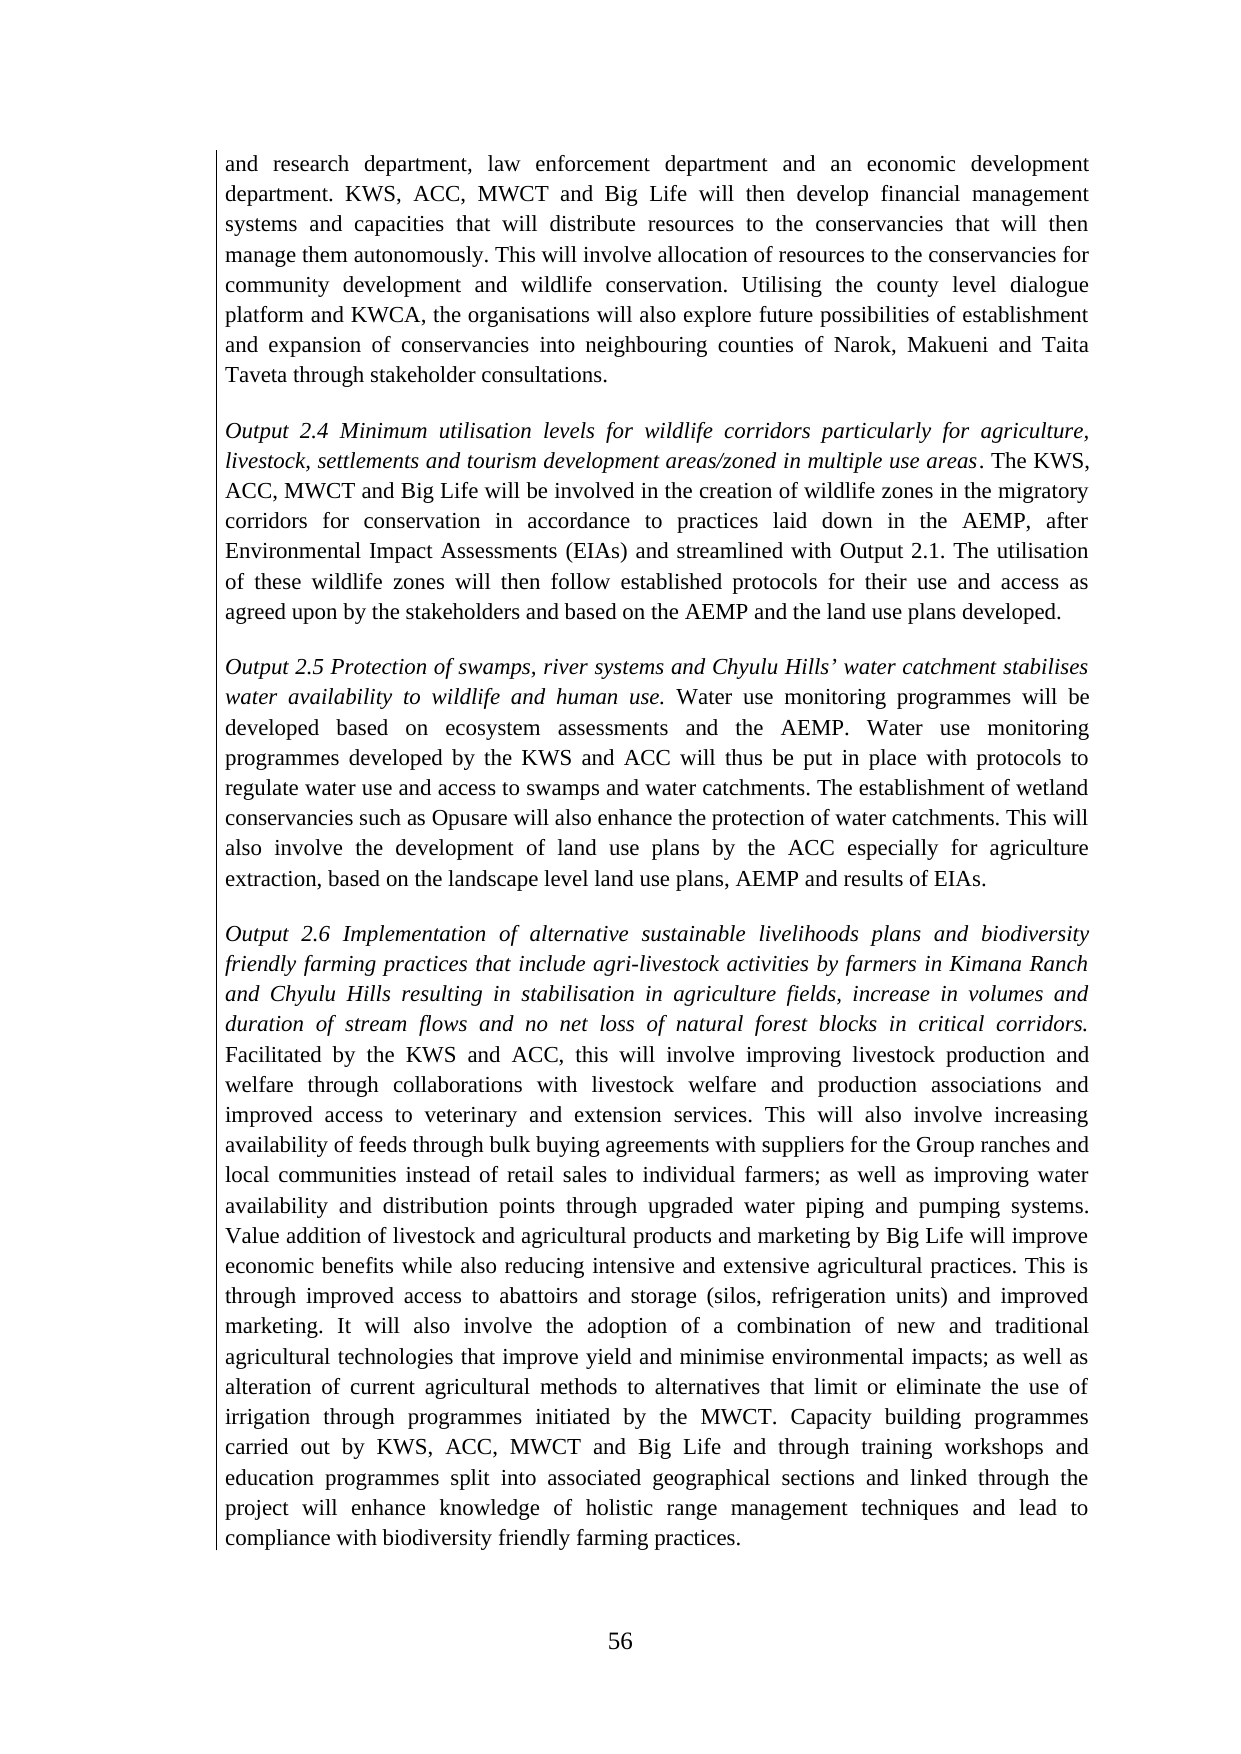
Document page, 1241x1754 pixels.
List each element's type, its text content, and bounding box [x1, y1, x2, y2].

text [217, 150, 1090, 388]
text Output 2.6 Implementation of alternative sustainable livelihoods plans and biodiversity friendly farming practices that include agri-livestock activities by farmers in Kimana Ranch and Chyulu Hills resulting in stabilisation in agriculture fields, increase in volumes and duration of stream flows and no net loss of natural forest blocks in critical corridors. Facilitated by the KWS and ACC, this will involve improving livestock production and welfare through collaborations with livestock welfare and production associations and improved access to veterinary and extension services. This will also involve increasing availability of feeds through bulk buying agreements with suppliers for the Group ranches and local communities instead of retail sales to individual farmers; as well as improving water availability and distribution points through upgraded water piping and pumping systems. Value addition of livestock and agricultural products and marketing by Big Life will improve economic benefits while also reducing intensive and extensive agricultural practices. This is through improved access to abattoirs and storage (silos, refrigeration units) and improved marketing. It will also involve the adoption of a combination of new and traditional agricultural technologies that improve yield and minimise environmental impacts; as well as alteration of current agricultural methods to alternatives that limit or eliminate the use of irrigation through programmes initiated by the MWCT. Capacity building programmes carried out by KWS, ACC, MWCT and Big Life and through training workshops and education programmes split into associated geographical sections and linked through the project will enhance knowledge of holistic range management techniques and lead to compliance with biodiversity friendly farming practices. [217, 920, 1090, 1550]
text Output 2.5 Protection of swamps, river systems and Chyulu Hills’ water catchment stabilises water availability to wildlife and human use. Water use monitoring programmes will be developed based on ecosystem assessments and the AEMP. Water use monitoring programmes developed by the KWS and ACC will thus be put in place with protocols to regulate water use and access to swamps and water catchments. The establishment of wetland conservancies such as Opusare will also enhance the protection of water catchments. This will also involve the development of land use plans by the ACC especially for agriculture extraction, based on the landscape level land use plans, AEMP and results of EIAs. [217, 653, 1090, 891]
text Output 2.4 Minimum utilisation levels for wildlife corridors particularly for agriculture, livestock, settlements and tourism development areas/zoned in multiple use areas. The KWS, ACC, MWCT and Big Life will be involved in the creation of wildlife zones in the migratory corridors for conservation in accordance to practices laid down in the AEMP, after Environmental Impact Assessments (EIAs) and streamlined with Output 2.1. The utilisation of these wildlife zones will then follow established protocols for their use and access as agreed upon by the stakeholders and based on the AEMP and the land use plans developed. [217, 417, 1090, 624]
